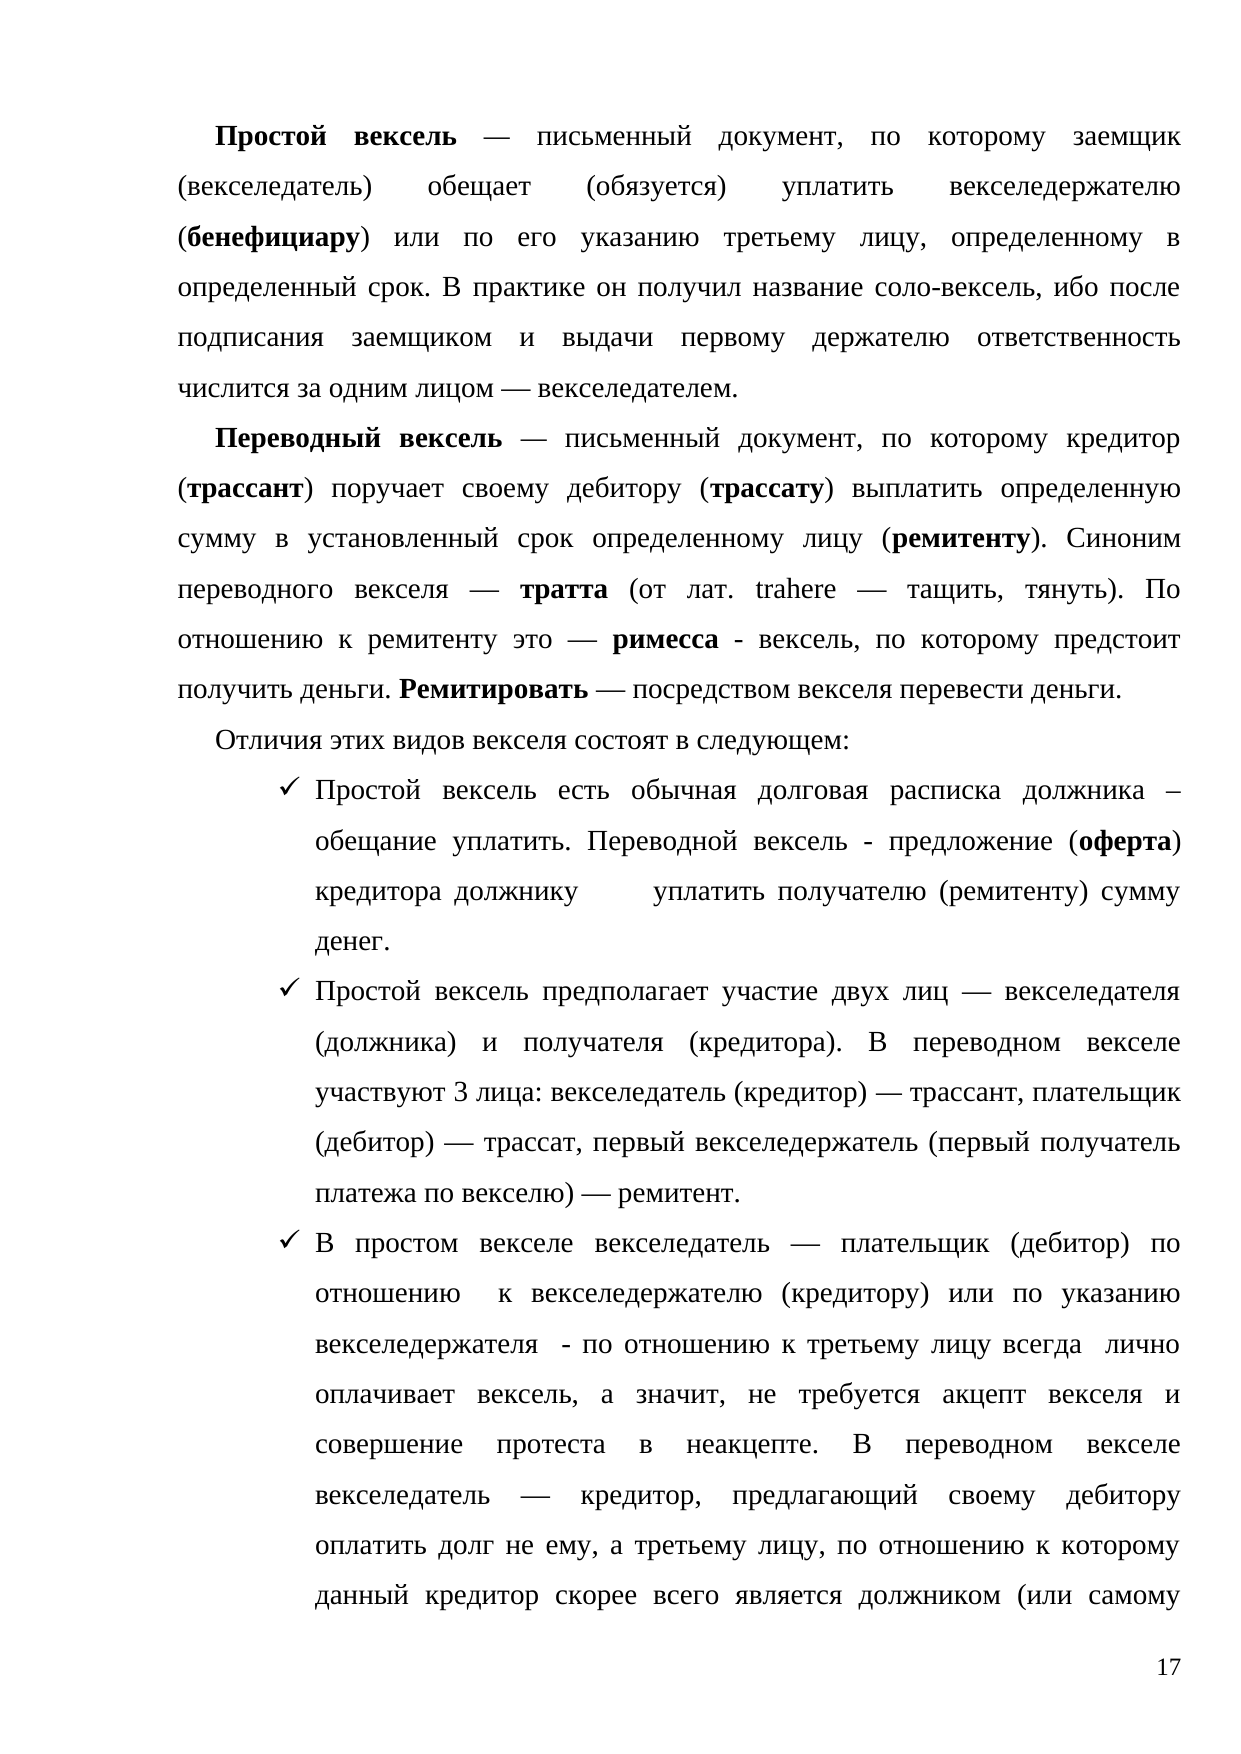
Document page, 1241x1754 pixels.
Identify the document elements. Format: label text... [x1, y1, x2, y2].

text Переводный вексель — письменный документ, по которому кредитор (трассант) поручает своему дебитору (трассату) выплатить определенную сумму в установленный срок определенному лицу (ремитенту). Синоним переводного векселя — тратта (от лат. trahere — тащить, тянуть). По отношению к ремитенту это — римесса - вексель, по которому предстоит получить деньги. Ремитировать — посредством векселя перевести деньги. [177, 420, 1181, 705]
text Отличия этих видов векселя состоят в следующем: [177, 722, 1181, 755]
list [277, 1225, 1181, 1611]
list Простой вексель есть обычная долговая расписка должника – обещание уплатить. Переводной вексель - предложение (оферта) кредитора должнику уплатить получателю (ремитенту) сумму денег. [277, 772, 1181, 957]
list Простой вексель предполагает участие двух лиц — векселедателя (должника) и получателя (кредитора). В переводном векселе участвуют 3 лица: векселедатель (кредитор) — трассант, плательщик (дебитор) — трассат, первый векселедержатель (первый получатель платежа по векселю) — ремитент. [277, 973, 1181, 1208]
text Простой вексель — письменный документ, по которому заемщик (векселедатель) обещает (обязуется) уплатить векселедержателю (бенефициару) или по его указанию третьему лицу, определенному в определенный срок. В практике он получил название соло-вексель, ибо после подписания заемщиком и выдачи первому держателю ответственность числится за одним лицом — векселедателем. [177, 118, 1181, 403]
